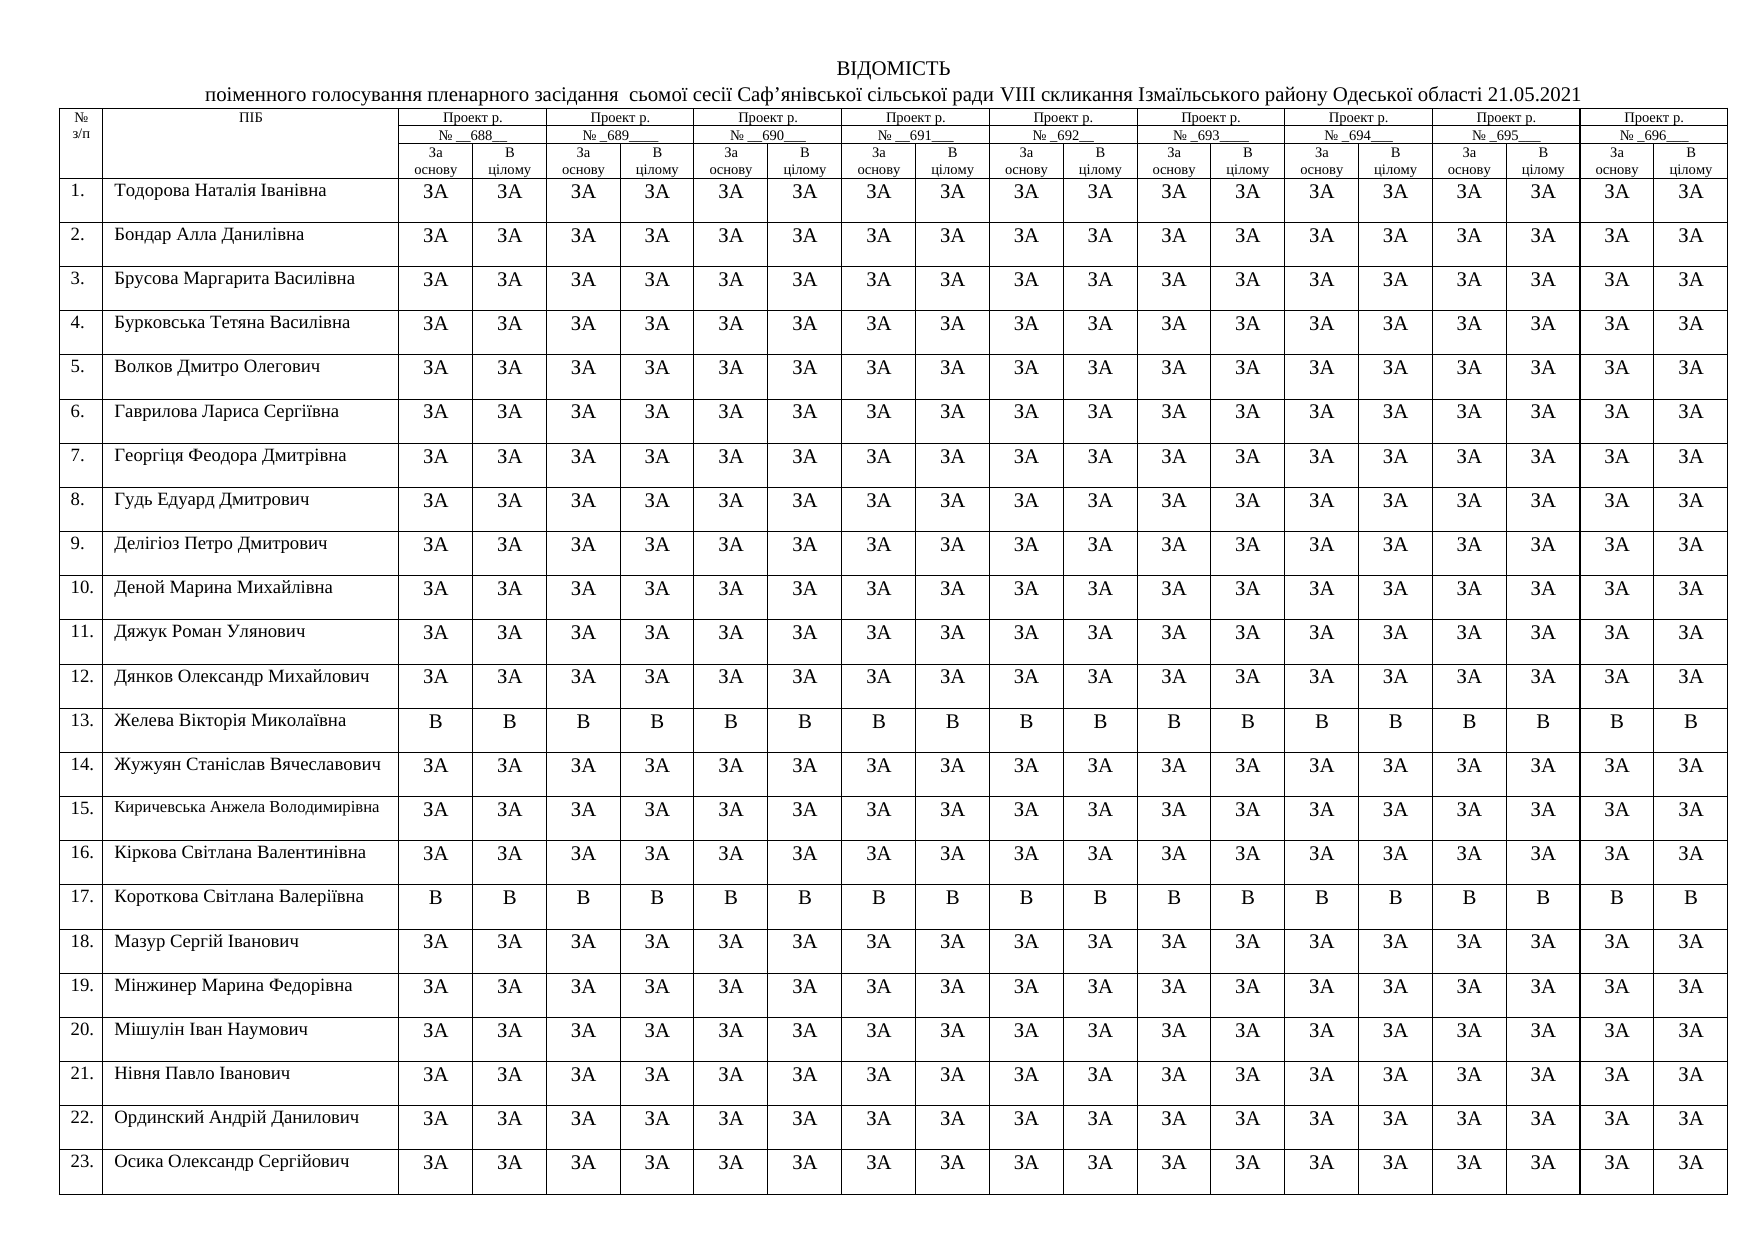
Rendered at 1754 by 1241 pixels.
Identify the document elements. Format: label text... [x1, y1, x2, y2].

table_cell ЗА [694, 1018, 767, 1061]
table_cell В [1507, 885, 1579, 928]
table_cell ЗА [399, 753, 472, 796]
table_cell ЗА [990, 665, 1063, 708]
table_cell ЗА [990, 400, 1063, 443]
table_cell ЗА [473, 444, 546, 487]
table_cell ЗА [1654, 267, 1727, 310]
table_cell ЗА [1138, 444, 1210, 487]
table_cell ЗА [547, 179, 620, 222]
table_cell ЗА [1285, 665, 1358, 708]
table_cell ЗА [1211, 753, 1284, 796]
table_cell ЗА [1433, 1062, 1506, 1105]
table_cell ЗА [547, 1150, 620, 1193]
table_cell [60, 179, 102, 222]
table_cell ЗА [1433, 532, 1506, 575]
table_cell ЗА [1581, 620, 1653, 663]
table_cell ЗА [1138, 753, 1210, 796]
table_cell ЗА [547, 1106, 620, 1149]
table_cell ЗА [473, 311, 546, 354]
table_cell ЗА [1654, 753, 1727, 796]
table_cell ЗА [547, 576, 620, 619]
table_cell ЗА [1064, 267, 1137, 310]
table_cell [60, 665, 102, 708]
table_cell [60, 974, 102, 1017]
table_cell ЗА [1433, 1018, 1506, 1061]
table_cell ЗА [768, 620, 841, 663]
table_cell В [1138, 709, 1210, 752]
table_cell ЗА [1507, 620, 1579, 663]
table_cell ЗА [1359, 1018, 1432, 1061]
table_cell ЗА [1359, 576, 1432, 619]
table_cell ЗА [1064, 444, 1137, 487]
table_cell ЗА [399, 179, 472, 222]
table_header Проект р. [694, 109, 841, 125]
table_cell ЗА [842, 444, 915, 487]
table_cell ЗА [842, 841, 915, 884]
text ВІДОМІСТЬ [89, 56, 1698, 79]
table_cell ЗА [842, 311, 915, 354]
table_cell ЗА [1138, 797, 1210, 840]
table_cell ЗА [1581, 444, 1653, 487]
table_cell ЗА [694, 665, 767, 708]
table_cell ЗА [1654, 311, 1727, 354]
table_cell ЗА [1211, 1062, 1284, 1105]
table_cell ЗА [473, 797, 546, 840]
table_cell Гаврилова Лариса Сергіївна [103, 400, 398, 443]
table_cell ЗА [694, 532, 767, 575]
table_cell ЗА [1433, 620, 1506, 663]
text поіменного голосування пленарного засідання сьомої сесії Саф’янівської сільської ради VIII скликання Ізмаїльського району Одеської області 21.05.2021 [89, 81, 1698, 106]
table_cell ЗА [1507, 179, 1579, 222]
table_cell ЗА [842, 1150, 915, 1193]
table_header ПІБ [103, 109, 398, 178]
table_cell ЗА [1064, 665, 1137, 708]
table_cell ЗА [1433, 576, 1506, 619]
table_cell Нівня Павло Іванович [103, 1062, 398, 1105]
table_cell ЗА [1285, 930, 1358, 973]
table_cell ЗА [842, 665, 915, 708]
table_cell ЗА [990, 355, 1063, 398]
table_cell За основу [399, 144, 472, 178]
table_cell В [621, 885, 693, 928]
table_cell ЗА [399, 532, 472, 575]
table_cell ЗА [621, 223, 693, 266]
table_cell ЗА [694, 930, 767, 973]
table_cell ЗА [1581, 930, 1653, 973]
table_cell ЗА [1581, 532, 1653, 575]
table_cell ЗА [1433, 444, 1506, 487]
table_cell В цілому [916, 144, 989, 178]
table_cell № __688__ [399, 126, 546, 143]
table_cell В [768, 709, 841, 752]
table_cell ЗА [1359, 1150, 1432, 1193]
table_cell ЗА [473, 400, 546, 443]
table_cell ЗА [1581, 488, 1653, 531]
table_cell ЗА [1433, 1106, 1506, 1149]
table_cell ЗА [1285, 1018, 1358, 1061]
table_cell ЗА [1285, 311, 1358, 354]
table_cell [60, 444, 102, 487]
table_cell [60, 1062, 102, 1105]
table_cell ЗА [1654, 532, 1727, 575]
table_cell ЗА [1211, 400, 1284, 443]
table_cell ЗА [1211, 1150, 1284, 1193]
table_cell [60, 355, 102, 398]
table_cell ЗА [1064, 1106, 1137, 1149]
table_cell ЗА [916, 267, 989, 310]
table_cell ЗА [473, 355, 546, 398]
table_cell ЗА [1433, 223, 1506, 266]
table_cell ЗА [473, 223, 546, 266]
table_cell ЗА [621, 1106, 693, 1149]
table_cell ЗА [916, 1062, 989, 1105]
table_cell ЗА [842, 576, 915, 619]
table_cell ЗА [547, 1018, 620, 1061]
table_cell ЗА [1581, 753, 1653, 796]
table_cell Жужуян Станіслав Вячеславович [103, 753, 398, 796]
table_cell Мінжинер Марина Федорівна [103, 974, 398, 1017]
table_cell ЗА [842, 753, 915, 796]
table_cell ЗА [694, 311, 767, 354]
table_cell ЗА [916, 1150, 989, 1193]
table_cell ЗА [399, 930, 472, 973]
table_cell В [1433, 709, 1506, 752]
table_cell ЗА [1654, 974, 1727, 1017]
table_cell ЗА [1359, 841, 1432, 884]
table_cell В [916, 709, 989, 752]
table_cell ЗА [1654, 930, 1727, 973]
table_cell [60, 1018, 102, 1061]
table_cell ЗА [621, 400, 693, 443]
table_cell ЗА [1211, 311, 1284, 354]
table_cell ЗА [1507, 974, 1579, 1017]
table_cell ЗА [916, 311, 989, 354]
table_cell ЗА [1285, 223, 1358, 266]
table_cell ЗА [621, 355, 693, 398]
table_cell ЗА [916, 488, 989, 531]
table_cell В [1359, 885, 1432, 928]
table_cell ЗА [1285, 444, 1358, 487]
table_cell [60, 930, 102, 973]
table_cell ЗА [547, 532, 620, 575]
table_cell ЗА [1064, 179, 1137, 222]
table_cell ЗА [1507, 444, 1579, 487]
table_cell ЗА [1581, 665, 1653, 708]
table_cell ЗА [399, 267, 472, 310]
table_cell Тодорова Наталія Іванівна [103, 179, 398, 222]
table_cell ЗА [1507, 355, 1579, 398]
table_cell ЗА [1138, 930, 1210, 973]
table_cell № __690___ [694, 126, 841, 143]
table_cell ЗА [547, 841, 620, 884]
table_cell ЗА [547, 488, 620, 531]
table_cell ЗА [1433, 179, 1506, 222]
table_cell ЗА [473, 753, 546, 796]
table_cell ЗА [1064, 620, 1137, 663]
table_cell ЗА [990, 576, 1063, 619]
table_cell ЗА [1507, 665, 1579, 708]
table_cell ЗА [1654, 1018, 1727, 1061]
table_cell ЗА [399, 1106, 472, 1149]
table_cell В [1654, 709, 1727, 752]
table_cell ЗА [1433, 841, 1506, 884]
table_cell [60, 885, 102, 928]
table_cell ЗА [1285, 841, 1358, 884]
table_cell ЗА [399, 1018, 472, 1061]
table_cell ЗА [768, 267, 841, 310]
table_cell ЗА [1581, 1062, 1653, 1105]
table_cell ЗА [1138, 1062, 1210, 1105]
table_cell ЗА [1581, 223, 1653, 266]
table_cell [60, 223, 102, 266]
table_cell ЗА [1285, 179, 1358, 222]
table_cell ЗА [1433, 355, 1506, 398]
table_cell ЗА [1581, 1150, 1653, 1193]
table_cell [60, 620, 102, 663]
table_cell ЗА [1138, 576, 1210, 619]
table_cell [60, 841, 102, 884]
table_cell ЗА [1433, 1150, 1506, 1193]
table_cell ЗА [547, 311, 620, 354]
table_cell Мішулін Іван Наумович [103, 1018, 398, 1061]
table_cell ЗА [1211, 267, 1284, 310]
table_cell В [473, 709, 546, 752]
table_cell № _692__ [990, 126, 1137, 143]
table_cell ЗА [1211, 974, 1284, 1017]
table_cell ЗА [694, 1150, 767, 1193]
table_header № з/п [60, 109, 102, 178]
table_cell Мазур Сергій Іванович [103, 930, 398, 973]
table_cell ЗА [842, 179, 915, 222]
table_header Проект р. [1581, 109, 1727, 125]
table_cell [60, 311, 102, 354]
table_cell ЗА [1285, 400, 1358, 443]
table_cell В [1285, 885, 1358, 928]
table_cell ЗА [621, 665, 693, 708]
table_header Проект р. [1433, 109, 1579, 125]
table_cell ЗА [1064, 1150, 1137, 1193]
table_cell ЗА [1433, 974, 1506, 1017]
table_cell ЗА [768, 355, 841, 398]
table_cell За основу [1285, 144, 1358, 178]
table_cell ЗА [621, 797, 693, 840]
table_cell В [916, 885, 989, 928]
table_cell ЗА [621, 841, 693, 884]
table_cell ЗА [1654, 576, 1727, 619]
table_cell ЗА [916, 179, 989, 222]
table_cell В [621, 709, 693, 752]
table_cell В [1359, 709, 1432, 752]
table_cell ЗА [916, 355, 989, 398]
table_cell ЗА [1433, 311, 1506, 354]
table_cell ЗА [621, 488, 693, 531]
table_cell ЗА [916, 223, 989, 266]
table_cell ЗА [768, 1018, 841, 1061]
table_cell Брусова Маргарита Василівна [103, 267, 398, 310]
table_cell ЗА [1211, 223, 1284, 266]
table_cell ЗА [990, 488, 1063, 531]
table_cell Деной Марина Михайлівна [103, 576, 398, 619]
table_cell ЗА [1064, 753, 1137, 796]
table_cell ЗА [473, 1106, 546, 1149]
table_cell ЗА [1138, 974, 1210, 1017]
table_cell ЗА [842, 355, 915, 398]
table_cell ЗА [1359, 267, 1432, 310]
table_cell В [842, 709, 915, 752]
table_cell ЗА [694, 620, 767, 663]
table_cell ЗА [1064, 311, 1137, 354]
table_cell ЗА [399, 223, 472, 266]
table_cell ЗА [547, 223, 620, 266]
table_cell ЗА [1211, 179, 1284, 222]
table_header Проект р. [842, 109, 989, 125]
table_cell В [990, 709, 1063, 752]
table_cell ЗА [768, 311, 841, 354]
table_cell [60, 1150, 102, 1193]
table_cell ЗА [399, 1150, 472, 1193]
table_cell ЗА [990, 1018, 1063, 1061]
table_cell ЗА [1285, 488, 1358, 531]
table_cell ЗА [768, 1150, 841, 1193]
table_cell Кіркова Світлана Валентинівна [103, 841, 398, 884]
table_cell ЗА [916, 1018, 989, 1061]
table_cell ЗА [1285, 753, 1358, 796]
table_cell ЗА [1654, 179, 1727, 222]
table_cell ЗА [399, 576, 472, 619]
table_header Проект р. [1138, 109, 1284, 125]
table_cell ЗА [1138, 532, 1210, 575]
table_cell ЗА [1138, 1150, 1210, 1193]
table_cell Бондар Алла Данилівна [103, 223, 398, 266]
table_cell ЗА [916, 620, 989, 663]
table_cell ЗА [1581, 355, 1653, 398]
table_cell ЗА [1654, 355, 1727, 398]
table_cell ЗА [1507, 311, 1579, 354]
table_cell ЗА [768, 841, 841, 884]
table_cell ЗА [473, 974, 546, 1017]
table_cell ЗА [399, 311, 472, 354]
table_cell ЗА [1064, 1018, 1137, 1061]
table_cell ЗА [1507, 488, 1579, 531]
table_cell ЗА [1581, 311, 1653, 354]
table_cell ЗА [916, 841, 989, 884]
table_cell ЗА [1211, 620, 1284, 663]
table_cell ЗА [990, 311, 1063, 354]
table_cell ЗА [768, 179, 841, 222]
table_cell ЗА [399, 1062, 472, 1105]
table_cell ЗА [768, 1062, 841, 1105]
table_cell В [399, 709, 472, 752]
table_cell Ординский Андрій Данилович [103, 1106, 398, 1149]
table_cell ЗА [1359, 930, 1432, 973]
table_cell ЗА [1138, 1106, 1210, 1149]
table_cell За основу [547, 144, 620, 178]
table_cell ЗА [1433, 400, 1506, 443]
table_cell ЗА [916, 797, 989, 840]
table_cell ЗА [916, 532, 989, 575]
table_cell ЗА [473, 841, 546, 884]
table_cell ЗА [547, 797, 620, 840]
table_cell ЗА [1654, 1150, 1727, 1193]
table_cell ЗА [1138, 400, 1210, 443]
table_cell В [768, 885, 841, 928]
table_cell ЗА [1211, 665, 1284, 708]
table_cell [60, 709, 102, 752]
table_cell [60, 400, 102, 443]
table_cell ЗА [1433, 753, 1506, 796]
table_cell ЗА [1507, 223, 1579, 266]
table_cell ЗА [916, 753, 989, 796]
table_cell ЗА [1064, 223, 1137, 266]
table_cell № __691___ [842, 126, 989, 143]
table_cell ЗА [1138, 267, 1210, 310]
table_cell ЗА [399, 665, 472, 708]
table_cell ЗА [1654, 1106, 1727, 1149]
table_cell ЗА [694, 753, 767, 796]
table_cell ЗА [1654, 400, 1727, 443]
table_cell ЗА [916, 444, 989, 487]
table_cell ЗА [990, 930, 1063, 973]
table_cell За основу [1581, 144, 1653, 178]
table_cell ЗА [694, 1106, 767, 1149]
table_cell Осика Олександр Сергійович [103, 1150, 398, 1193]
table_cell ЗА [916, 930, 989, 973]
table_cell В [1064, 709, 1137, 752]
table_cell ЗА [1359, 974, 1432, 1017]
table_cell № _693____ [1138, 126, 1284, 143]
table_cell ЗА [1507, 753, 1579, 796]
table_cell ЗА [768, 797, 841, 840]
table_cell ЗА [916, 974, 989, 1017]
table_cell В [1064, 885, 1137, 928]
table_cell Дянков Олександр Михайлович [103, 665, 398, 708]
table_cell В [990, 885, 1063, 928]
table_cell ЗА [1064, 841, 1137, 884]
table_cell ЗА [1211, 576, 1284, 619]
table_cell ЗА [1433, 930, 1506, 973]
table_cell ЗА [1064, 400, 1137, 443]
table_cell ЗА [916, 665, 989, 708]
table_cell [60, 1106, 102, 1149]
table_cell ЗА [1211, 355, 1284, 398]
table_cell ЗА [473, 930, 546, 973]
table_cell ЗА [1507, 532, 1579, 575]
table_cell ЗА [1064, 488, 1137, 531]
table_cell ЗА [842, 797, 915, 840]
table_cell Киричевська Анжела Володимирівна [103, 797, 398, 840]
table_cell ЗА [1064, 1062, 1137, 1105]
table_cell ЗА [1433, 488, 1506, 531]
table_cell ЗА [1359, 488, 1432, 531]
table_cell В [547, 885, 620, 928]
table_cell ЗА [1138, 179, 1210, 222]
table_cell ЗА [694, 444, 767, 487]
table_cell ЗА [399, 841, 472, 884]
table_cell ЗА [399, 797, 472, 840]
table_cell ЗА [473, 1062, 546, 1105]
table_cell Волков Дмитро Олегович [103, 355, 398, 398]
table_cell ЗА [1211, 1018, 1284, 1061]
table_cell ЗА [473, 620, 546, 663]
table_cell ЗА [1211, 930, 1284, 973]
table_cell ЗА [1654, 1062, 1727, 1105]
table_cell ЗА [1138, 841, 1210, 884]
table_cell ЗА [1654, 444, 1727, 487]
table_cell ЗА [1581, 1106, 1653, 1149]
table_cell ЗА [842, 1106, 915, 1149]
table_cell [60, 267, 102, 310]
table_cell ЗА [473, 488, 546, 531]
table_cell ЗА [916, 400, 989, 443]
table_cell ЗА [547, 355, 620, 398]
table_cell ЗА [694, 400, 767, 443]
table_cell ЗА [1581, 797, 1653, 840]
table_cell ЗА [1359, 179, 1432, 222]
table_cell ЗА [621, 532, 693, 575]
table_cell ЗА [1507, 1106, 1579, 1149]
table_cell В цілому [768, 144, 841, 178]
table_cell ЗА [990, 1150, 1063, 1193]
table_cell ЗА [1064, 576, 1137, 619]
table_cell ЗА [768, 444, 841, 487]
table_cell ЗА [916, 1106, 989, 1149]
table_cell ЗА [694, 267, 767, 310]
table_cell ЗА [842, 532, 915, 575]
table_cell ЗА [1359, 620, 1432, 663]
table_cell ЗА [1359, 797, 1432, 840]
table_cell ЗА [768, 400, 841, 443]
table_cell ЗА [1654, 223, 1727, 266]
table_cell ЗА [768, 1106, 841, 1149]
table_cell В [694, 885, 767, 928]
table_cell ЗА [1211, 841, 1284, 884]
table_cell ЗА [621, 179, 693, 222]
table_cell ЗА [768, 974, 841, 1017]
table_cell ЗА [990, 753, 1063, 796]
table_cell [60, 488, 102, 531]
table_cell ЗА [1285, 1106, 1358, 1149]
table_cell [60, 797, 102, 840]
table_cell Гудь Едуард Дмитрович [103, 488, 398, 531]
table_cell ЗА [1581, 841, 1653, 884]
table_cell ЗА [1211, 532, 1284, 575]
table_cell За основу [1138, 144, 1210, 178]
table_cell ЗА [547, 974, 620, 1017]
table_cell ЗА [1359, 1062, 1432, 1105]
table_cell ЗА [1581, 400, 1653, 443]
table_cell ЗА [473, 1150, 546, 1193]
table_cell ЗА [990, 223, 1063, 266]
table_cell Георгіця Феодора Дмитрівна [103, 444, 398, 487]
table_cell ЗА [1285, 1150, 1358, 1193]
table_cell ЗА [547, 930, 620, 973]
table_cell ЗА [1581, 267, 1653, 310]
table_cell ЗА [547, 444, 620, 487]
table_cell ЗА [768, 930, 841, 973]
table_cell ЗА [1138, 488, 1210, 531]
table_cell ЗА [694, 488, 767, 531]
table_cell ЗА [1285, 532, 1358, 575]
table_cell ЗА [1581, 1018, 1653, 1061]
table_cell ЗА [621, 444, 693, 487]
table_cell ЗА [768, 223, 841, 266]
table_cell ЗА [1138, 223, 1210, 266]
table_cell ЗА [694, 355, 767, 398]
table_cell ЗА [473, 1018, 546, 1061]
table_cell ЗА [768, 665, 841, 708]
table_cell ЗА [1359, 223, 1432, 266]
table_cell ЗА [916, 576, 989, 619]
table_cell ЗА [842, 223, 915, 266]
table_cell В [1581, 885, 1653, 928]
table_cell ЗА [990, 1106, 1063, 1149]
table_cell За основу [1433, 144, 1506, 178]
table_cell ЗА [473, 267, 546, 310]
table_cell ЗА [1285, 355, 1358, 398]
table_cell ЗА [990, 797, 1063, 840]
table_cell ЗА [399, 355, 472, 398]
table_cell ЗА [1433, 797, 1506, 840]
table_cell ЗА [694, 1062, 767, 1105]
table_cell ЗА [694, 974, 767, 1017]
table_cell ЗА [1359, 753, 1432, 796]
table_cell ЗА [768, 488, 841, 531]
table_cell ЗА [1581, 576, 1653, 619]
table_cell ЗА [1359, 1106, 1432, 1149]
table_header Проект р. [547, 109, 693, 125]
table_cell ЗА [990, 974, 1063, 1017]
table_cell ЗА [1507, 1018, 1579, 1061]
table_cell ЗА [1507, 267, 1579, 310]
table_cell В цілому [1507, 144, 1579, 178]
table_cell ЗА [1433, 665, 1506, 708]
table_header Проект р. [990, 109, 1137, 125]
table_cell ЗА [1654, 797, 1727, 840]
table_cell ЗА [1359, 311, 1432, 354]
table_cell [60, 576, 102, 619]
table_cell ЗА [842, 1018, 915, 1061]
table_cell В [1285, 709, 1358, 752]
table_cell ЗА [399, 488, 472, 531]
table_cell ЗА [547, 753, 620, 796]
table_cell ЗА [1507, 930, 1579, 973]
table_cell ЗА [1285, 797, 1358, 840]
table_cell ЗА [547, 267, 620, 310]
table_cell ЗА [621, 930, 693, 973]
table_cell ЗА [1064, 532, 1137, 575]
table_header Проект р. [399, 109, 546, 125]
table_cell ЗА [621, 576, 693, 619]
table_cell ЗА [1654, 841, 1727, 884]
table_cell Желева Вікторія Миколаївна [103, 709, 398, 752]
table_cell В цілому [1359, 144, 1432, 178]
table_cell ЗА [990, 1062, 1063, 1105]
table_cell ЗА [473, 576, 546, 619]
table_cell ЗА [1507, 400, 1579, 443]
table_cell В цілому [1064, 144, 1137, 178]
table_cell ЗА [842, 1062, 915, 1105]
table_cell ЗА [1211, 797, 1284, 840]
table_cell ЗА [1285, 1062, 1358, 1105]
table_cell ЗА [1285, 974, 1358, 1017]
table_cell ЗА [1359, 665, 1432, 708]
table_cell В [1433, 885, 1506, 928]
table_cell ЗА [621, 753, 693, 796]
table_cell № _694___ [1285, 126, 1432, 143]
table_cell В [1507, 709, 1579, 752]
table_cell За основу [842, 144, 915, 178]
table_cell ЗА [1433, 267, 1506, 310]
table_cell ЗА [473, 532, 546, 575]
table_cell № _689____ [547, 126, 693, 143]
table_cell ЗА [473, 665, 546, 708]
table_cell ЗА [1581, 974, 1653, 1017]
table_cell ЗА [1211, 488, 1284, 531]
table_cell ЗА [1285, 576, 1358, 619]
table_cell В [1581, 709, 1653, 752]
table_cell ЗА [399, 620, 472, 663]
table_cell В [1654, 885, 1727, 928]
table_cell Короткова Світлана Валеріївна [103, 885, 398, 928]
table_cell ЗА [1359, 444, 1432, 487]
table_cell ЗА [399, 444, 472, 487]
table_cell Дяжук Роман Улянович [103, 620, 398, 663]
table_cell № _695___ [1433, 126, 1579, 143]
table_cell ЗА [842, 400, 915, 443]
table_cell В цілому [1654, 144, 1727, 178]
table_cell В цілому [473, 144, 546, 178]
table_cell ЗА [768, 753, 841, 796]
table_cell ЗА [1654, 488, 1727, 531]
table_cell ЗА [990, 532, 1063, 575]
table_cell ЗА [1507, 841, 1579, 884]
table_cell ЗА [990, 620, 1063, 663]
table_cell [60, 753, 102, 796]
table_cell ЗА [473, 179, 546, 222]
table_cell ЗА [399, 400, 472, 443]
table_cell ЗА [621, 267, 693, 310]
table_cell ЗА [621, 311, 693, 354]
table_cell ЗА [990, 267, 1063, 310]
table_cell ЗА [990, 841, 1063, 884]
table_cell ЗА [694, 223, 767, 266]
table_cell В [399, 885, 472, 928]
table_cell ЗА [1285, 620, 1358, 663]
table_cell В [842, 885, 915, 928]
table_cell ЗА [399, 974, 472, 1017]
table_header Проект р. [1285, 109, 1432, 125]
table_cell ЗА [990, 444, 1063, 487]
table_cell ЗА [1138, 311, 1210, 354]
table_cell ЗА [1507, 576, 1579, 619]
table_cell ЗА [768, 576, 841, 619]
table_cell ЗА [1359, 400, 1432, 443]
table_cell ЗА [768, 532, 841, 575]
table_cell В цілому [1211, 144, 1284, 178]
table_cell ЗА [547, 400, 620, 443]
table_cell В [1211, 709, 1284, 752]
table_cell ЗА [1064, 355, 1137, 398]
table_cell ЗА [1654, 620, 1727, 663]
table_cell За основу [694, 144, 767, 178]
table_cell Делігіоз Петро Дмитрович [103, 532, 398, 575]
table_cell ЗА [621, 1018, 693, 1061]
table_cell В [473, 885, 546, 928]
table_cell [60, 532, 102, 575]
table_cell В [547, 709, 620, 752]
table_cell ЗА [1507, 1062, 1579, 1105]
table_cell ЗА [1138, 620, 1210, 663]
table_cell ЗА [547, 665, 620, 708]
table_cell ЗА [842, 267, 915, 310]
table_cell В [1211, 885, 1284, 928]
table_cell ЗА [694, 179, 767, 222]
table_cell ЗА [694, 841, 767, 884]
table_cell В [694, 709, 767, 752]
table_cell В [1138, 885, 1210, 928]
table_cell ЗА [842, 488, 915, 531]
table_cell ЗА [547, 1062, 620, 1105]
table_cell ЗА [1138, 1018, 1210, 1061]
table_cell ЗА [694, 797, 767, 840]
table_cell ЗА [990, 179, 1063, 222]
table_cell ЗА [1285, 267, 1358, 310]
table_cell ЗА [621, 1150, 693, 1193]
table_cell ЗА [1507, 797, 1579, 840]
table_cell ЗА [621, 620, 693, 663]
table_cell ЗА [1581, 179, 1653, 222]
table_cell ЗА [842, 974, 915, 1017]
table_cell ЗА [621, 974, 693, 1017]
table_cell № _696___ [1581, 126, 1727, 143]
table_cell ЗА [621, 1062, 693, 1105]
table_cell В цілому [621, 144, 693, 178]
table_cell ЗА [1138, 355, 1210, 398]
table_cell ЗА [1359, 355, 1432, 398]
table_cell ЗА [1507, 1150, 1579, 1193]
table_cell ЗА [1064, 974, 1137, 1017]
table_cell За основу [990, 144, 1063, 178]
table_cell ЗА [1064, 930, 1137, 973]
table_cell ЗА [1064, 797, 1137, 840]
table_cell ЗА [1138, 665, 1210, 708]
table_cell ЗА [842, 930, 915, 973]
table_cell Бурковська Тетяна Василівна [103, 311, 398, 354]
table_cell ЗА [1654, 665, 1727, 708]
table_cell ЗА [1211, 444, 1284, 487]
table_cell ЗА [547, 620, 620, 663]
table_cell ЗА [842, 620, 915, 663]
table_cell ЗА [1211, 1106, 1284, 1149]
table_cell ЗА [1359, 532, 1432, 575]
table_cell ЗА [694, 576, 767, 619]
